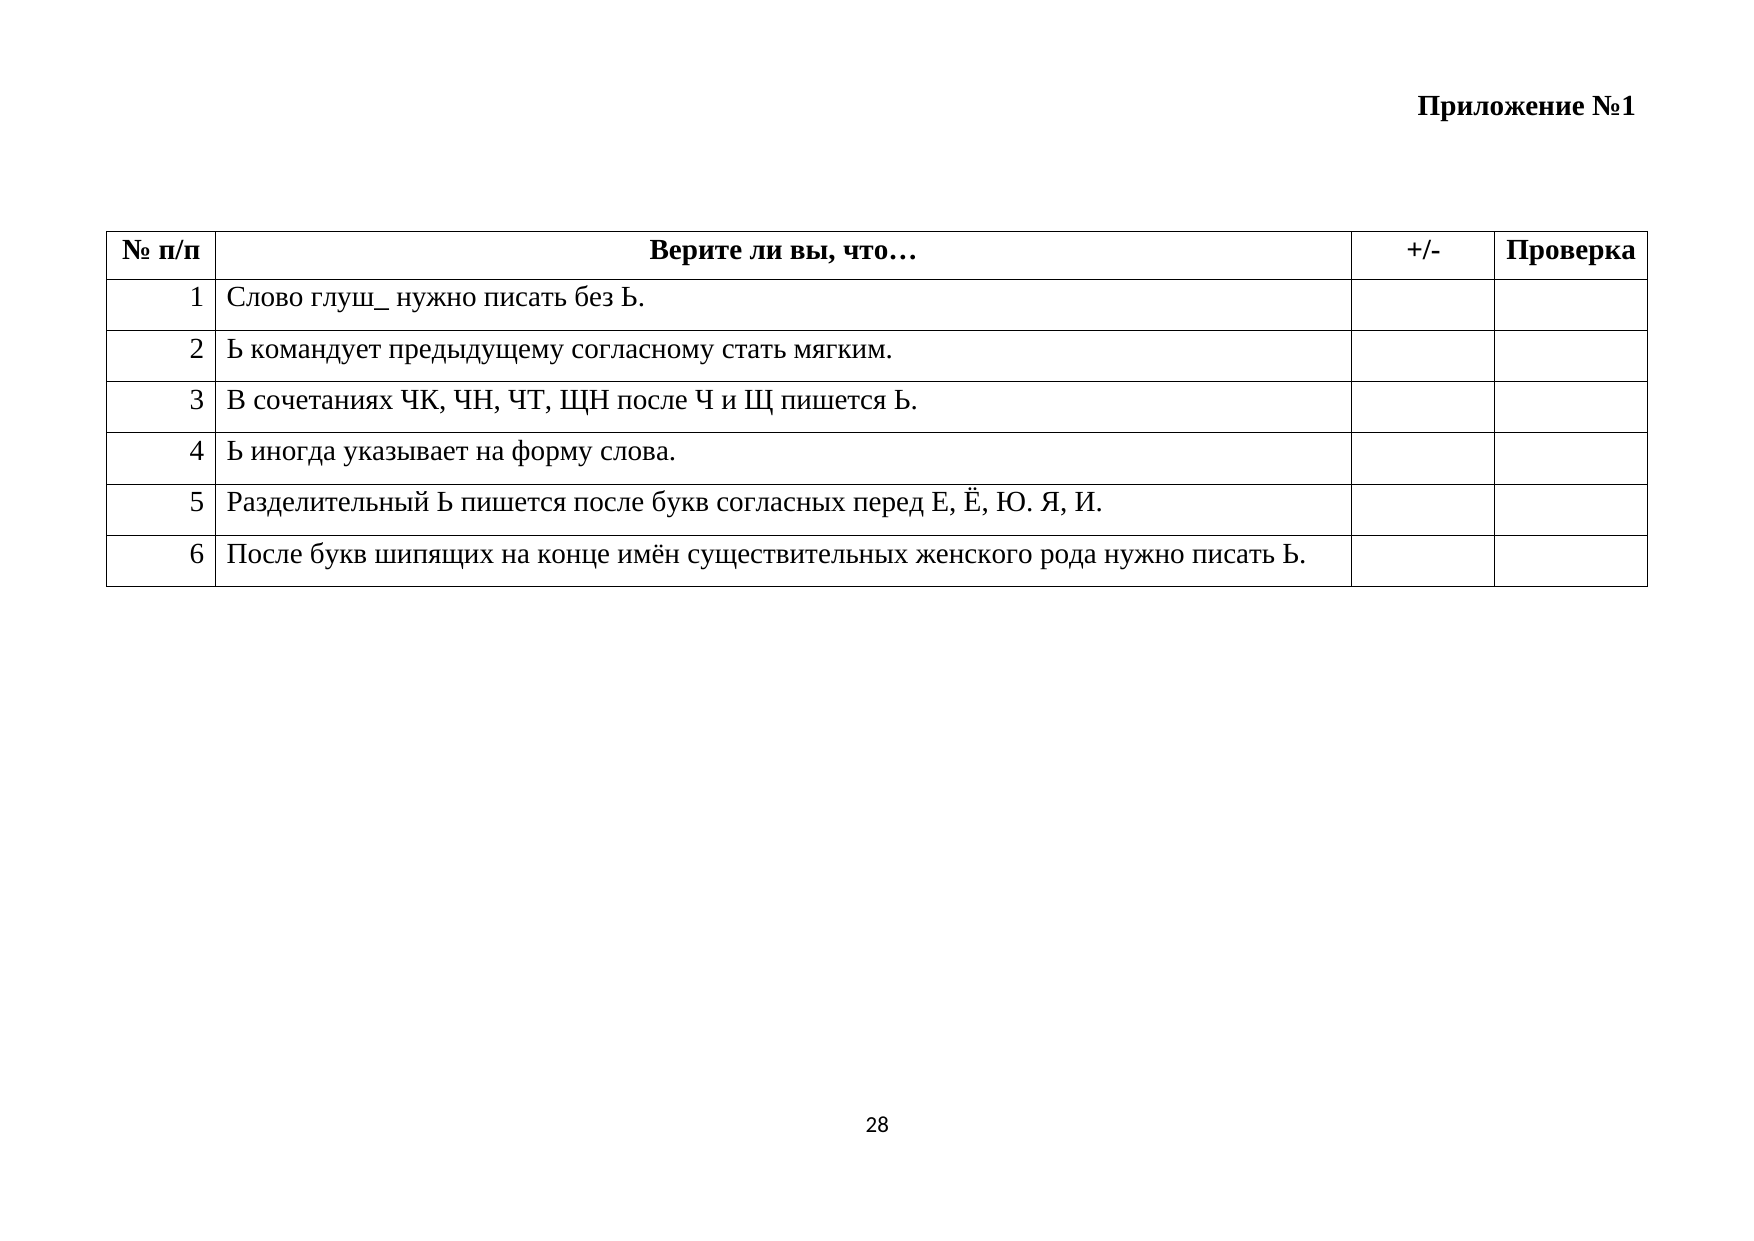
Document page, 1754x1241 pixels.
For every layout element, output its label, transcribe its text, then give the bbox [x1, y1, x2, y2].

table_header Проверка [1495, 232, 1647, 278]
table_cell [1495, 382, 1647, 432]
table_cell [1352, 382, 1494, 432]
table_cell 3 [107, 382, 215, 432]
table_header № п/п [107, 232, 215, 278]
table_cell Ь иногда указывает на форму слова. [216, 433, 1351, 483]
table_cell [1352, 331, 1494, 381]
table_header +/- [1352, 232, 1494, 278]
table_header Верите ли вы, что… [216, 232, 1351, 278]
table_cell Разделительный Ь пишется после букв согласных перед Е, Ё, Ю. Я, И. [216, 485, 1351, 535]
table_cell 2 [107, 331, 215, 381]
table_cell 6 [107, 536, 215, 586]
table_cell Слово глуш_ нужно писать без Ь. [216, 280, 1351, 330]
table_cell [1495, 485, 1647, 535]
table_cell 5 [107, 485, 215, 535]
table_cell [1352, 280, 1494, 330]
table_cell [1495, 331, 1647, 381]
table_cell [1495, 536, 1647, 586]
table_cell [1352, 433, 1494, 483]
table_cell [1352, 485, 1494, 535]
table_cell В сочетаниях ЧК, ЧН, ЧТ, ЩН после Ч и Щ пишется Ь. [216, 382, 1351, 432]
table_cell Ь командует предыдущему согласному стать мягким. [216, 331, 1351, 381]
table_cell [1352, 536, 1494, 586]
table_cell 4 [107, 433, 215, 483]
table_cell После букв шипящих на конце имён существительных женского рода нужно писать Ь. [216, 536, 1351, 586]
table_cell 1 [107, 280, 215, 330]
table_cell [1495, 433, 1647, 483]
text Приложение №1 [118, 88, 1636, 122]
table_cell [1495, 280, 1647, 330]
